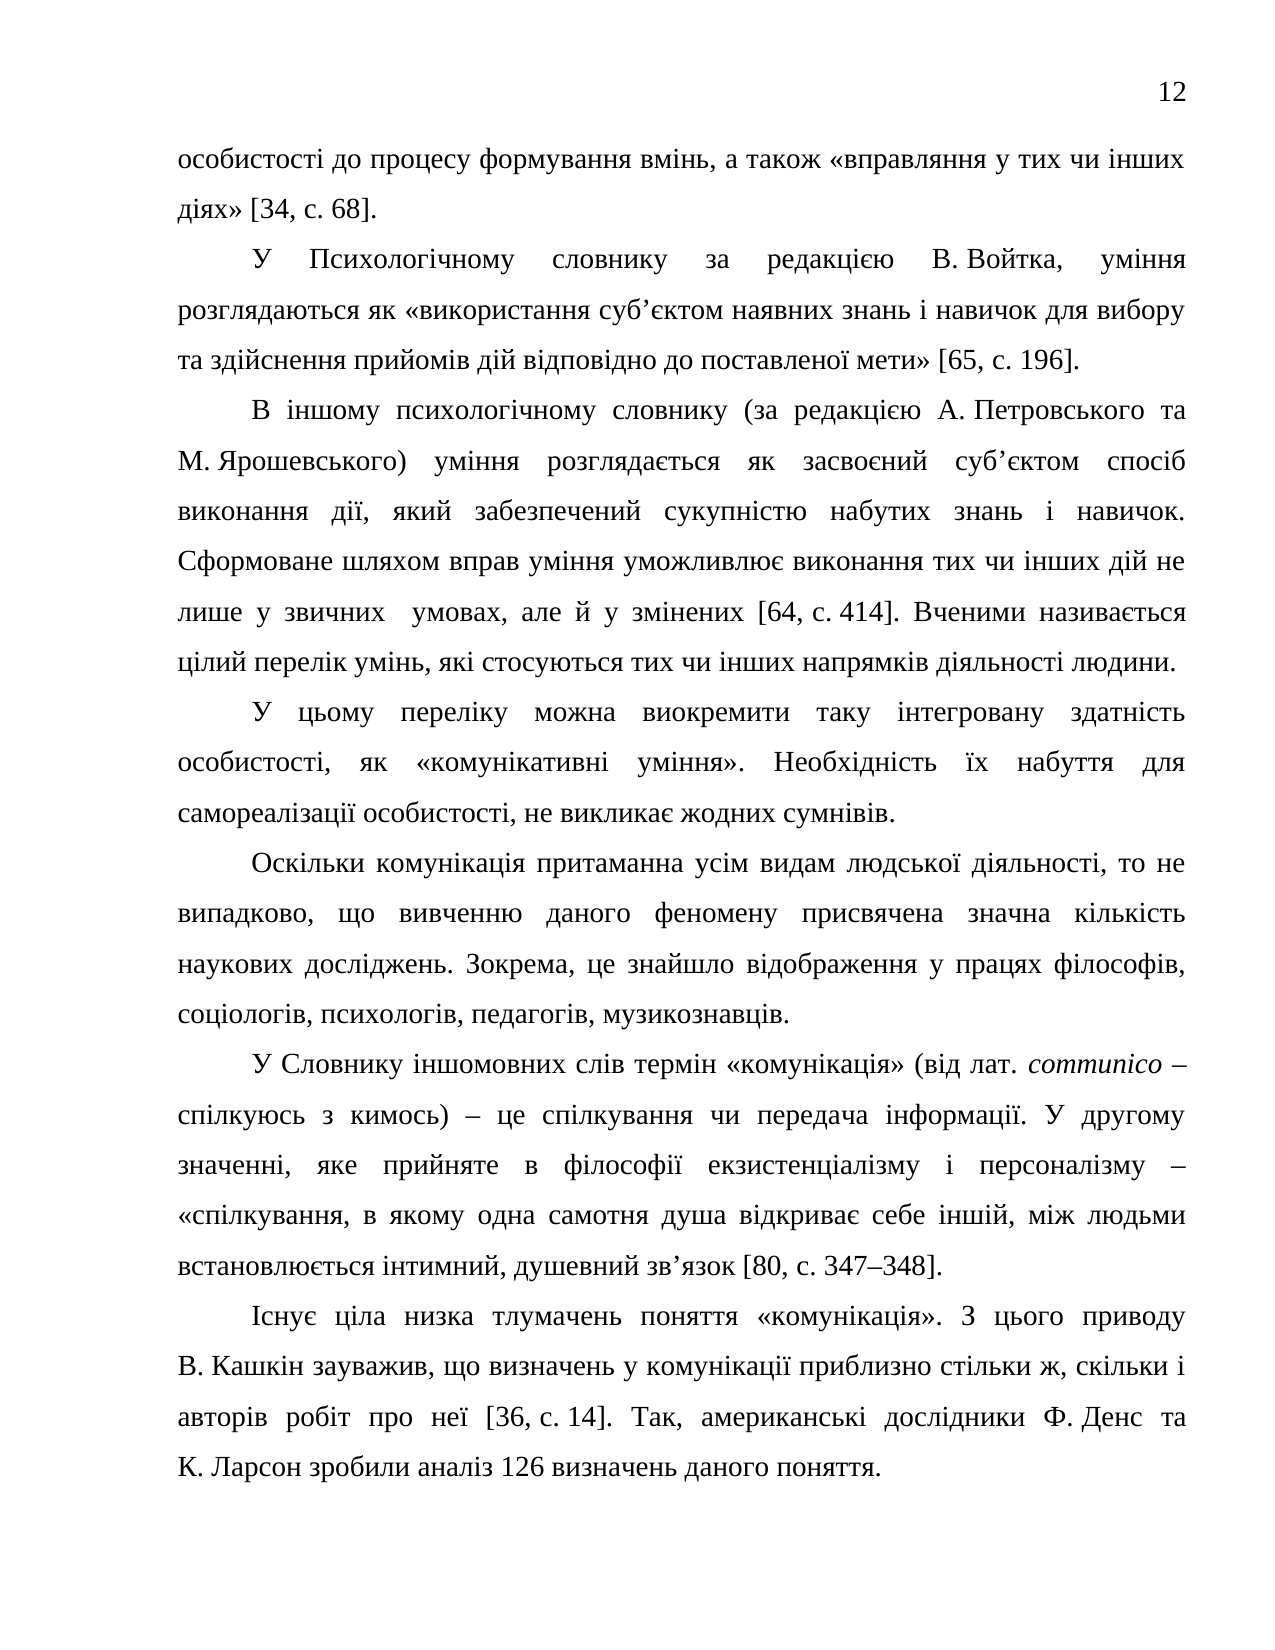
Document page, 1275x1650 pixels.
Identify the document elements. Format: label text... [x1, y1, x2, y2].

text У цьому переліку можна виокремити таку інтегровану здатність особистості, як «комунікативні уміння». Необхідність їх набуття для самореалізації особистості, не викликає жодних сумнівів. [177, 694, 1186, 828]
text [177, 141, 1186, 225]
text В іншому психологічному словнику (за редакцією А. Петровського та М. Ярошевського) уміння розглядається як засвоєний суб’єктом спосіб виконання дії, який забезпечений сукупністю набутих знань і навичок. Сформоване шляхом вправ уміння уможливлює виконання тих чи інших дій не лише у звичних умовах, але й у змінених [64, с. 414]. Вченими називається цілий перелік умінь, які стосуються тих чи інших напрямків діяльності людини. [177, 392, 1186, 677]
text У Психологічному словнику за редакцією В. Войтка, уміння розглядаються як «використання суб’єктом наявних знань і навичок для вибору та здійснення прийомів дій відповідно до поставленої мети» [65, с. 196]. [177, 241, 1186, 376]
text Оскільки комунікація притаманна усім видам людської діяльності, то не випадково, що вивченню даного феномену присвячена значна кількість наукових досліджень. Зокрема, це знайшло відображення у працях філософів, соціологів, психологів, педагогів, музикознавців. [177, 845, 1186, 1030]
text Існує ціла низка тлумачень поняття «комунікація». З цього приводу В. Кашкін зауважив, що визначень у комунікації приблизно стільки ж, скільки і авторів робіт про неї [36, с. 14]. Так, американські дослідники Ф. Денс та К. Ларсон зробили аналіз 126 визначень даного поняття. [177, 1298, 1186, 1482]
text У Словнику іншомовних слів термін «комунікація» (від лат. communico – спілкуюсь з кимось) – це спілкування чи передача інформації. У другому значенні, яке прийняте в філософії екзистенціалізму і персоналізму – «спілкування, в якому одна самотня душа відкриває себе іншій, між людьми встановлюється інтимний, душевний зв’язок [80, с. 347–348]. [177, 1046, 1186, 1281]
